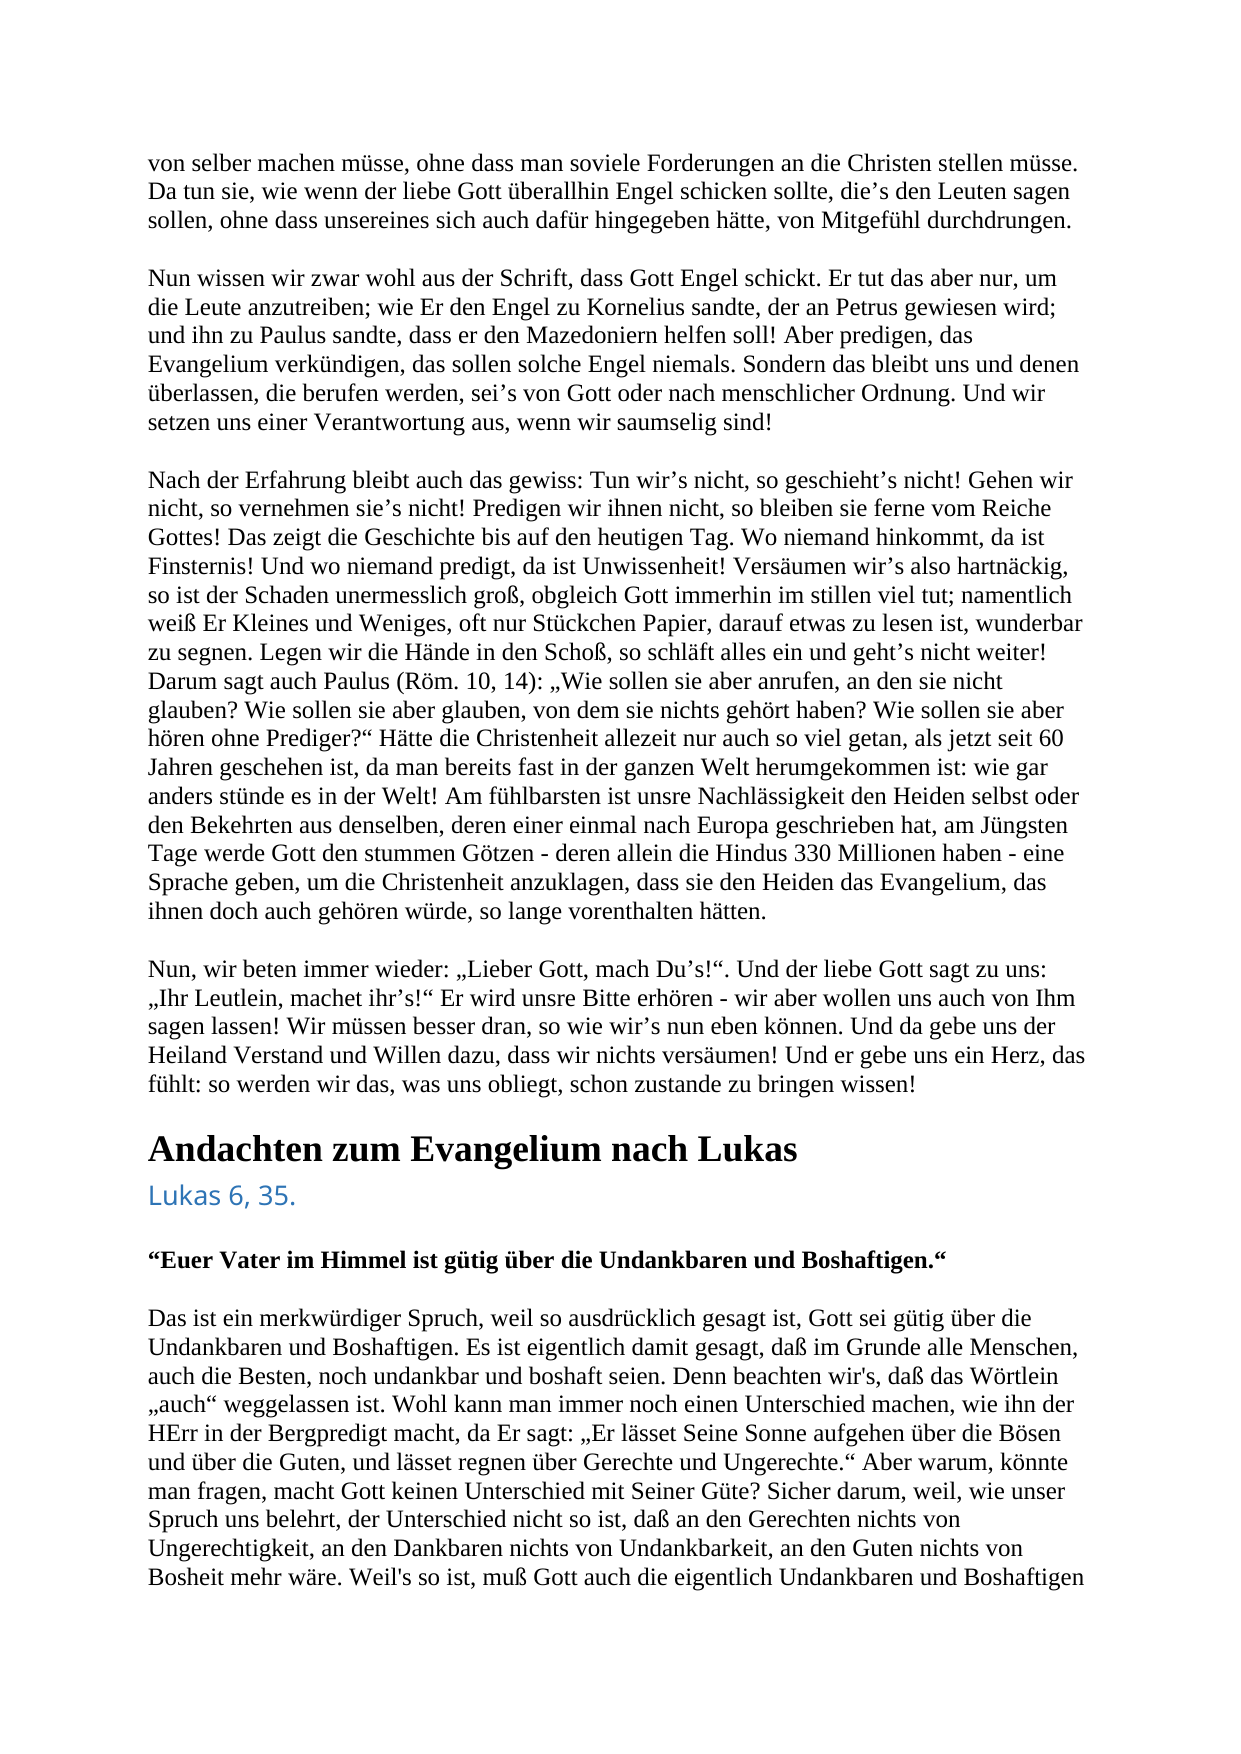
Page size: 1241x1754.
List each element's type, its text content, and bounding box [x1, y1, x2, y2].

subtitle Lukas 6, 35. [148, 1176, 1093, 1213]
text Nach der Erfahrung bleibt auch das gewiss: Tun wir’s nicht, so geschieht’s nicht! Gehen wir nicht, so vernehmen sie’s nicht! Predigen wir ihnen nicht, so bleiben sie ferne vom Reiche Gottes! Das zeigt die Geschichte bis auf den heutigen Tag. Wo niemand hinkommt, da ist Finsternis! Und wo niemand predigt, da ist Unwissenheit! Versäumen wir’s also hartnäckig, so ist der Schaden unermesslich groß, obgleich Gott immerhin im stillen viel tut; namentlich weiß Er Kleines und Weniges, oft nur Stückchen Papier, darauf etwas zu lesen ist, wunderbar zu segnen. Legen wir die Hände in den Schoß, so schläft alles ein und geht’s nicht weiter! Darum sagt auch Paulus (Röm. 10, 14): „Wie sollen sie aber anrufen, an den sie nicht glauben? Wie sollen sie aber glauben, von dem sie nichts gehört haben? Wie sollen sie aber hören ohne Prediger?“ Hätte die Christenheit allezeit nur auch so viel getan, als jetzt seit 60 Jahren geschehen ist, da man bereits fast in der ganzen Welt herumgekommen ist: wie gar anders stünde es in der Welt! Am fühlbarsten ist unsre Nachlässigkeit den Heiden selbst oder den Bekehrten aus denselben, deren einer einmal nach Europa geschrieben hat, am Jüngsten Tage werde Gott den stummen Götzen - deren allein die Hindus 330 Millionen haben - eine Sprache geben, um die Christenheit anzuklagen, dass sie den Heiden das Evangelium, das ihnen doch auch gehören würde, so lange vorenthalten hätten. [148, 465, 1093, 925]
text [148, 1303, 1093, 1591]
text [148, 148, 1093, 234]
text Nun, wir beten immer wieder: „Lieber Gott, mach Du’s!“. Und der liebe Gott sagt zu uns: „Ihr Leutlein, machet ihr’s!“ Er wird unsre Bitte erhören - wir aber wollen uns auch von Ihm sagen lassen! Wir müssen besser dran, so wie wir’s nun eben können. Und da gebe uns der Heiland Verstand und Willen dazu, dass wir nichts versäumen! Und er gebe uns ein Herz, das fühlt: so werden wir das, was uns obliegt, schon zustande zu bringen wissen! [148, 954, 1093, 1098]
subtitle Andachten zum Evangelium nach Lukas [148, 1127, 1093, 1170]
text “Euer Vater im Himmel ist gütig über die Undankbaren und Boshaftigen.“ [148, 1245, 1093, 1274]
text Nun wissen wir zwar wohl aus der Schrift, dass Gott Engel schickt. Er tut das aber nur, um die Leute anzutreiben; wie Er den Engel zu Kornelius sandte, der an Petrus gewiesen wird; und ihn zu Paulus sandte, dass er den Mazedoniern helfen soll! Aber predigen, das Evangelium verkündigen, das sollen solche Engel niemals. Sondern das bleibt uns und denen überlassen, die berufen werden, sei’s von Gott oder nach menschlicher Ordnung. Und wir setzen uns einer Verantwortung aus, wenn wir saumselig sind! [148, 263, 1093, 436]
